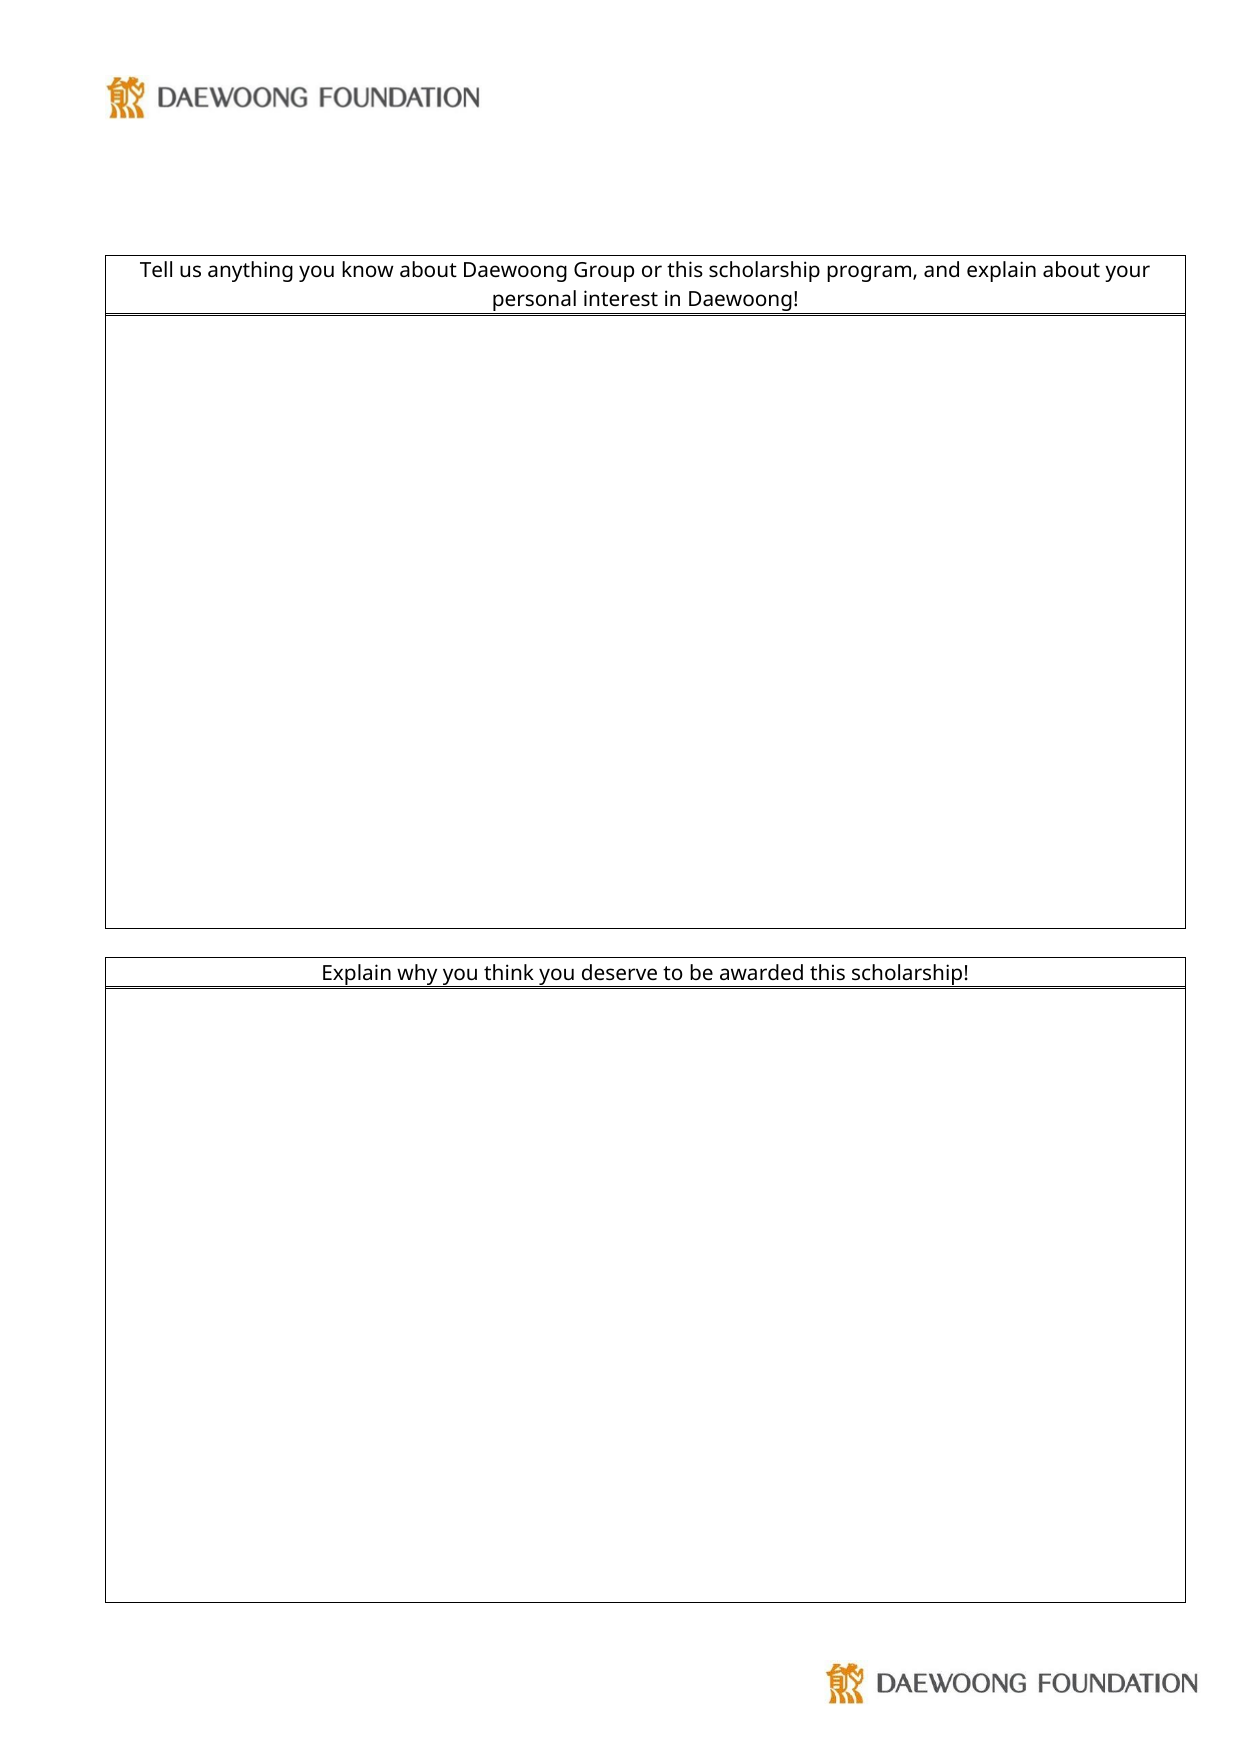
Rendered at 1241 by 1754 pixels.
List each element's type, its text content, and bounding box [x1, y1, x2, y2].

table_cell [106, 989, 1185, 1602]
table_cell [106, 316, 1185, 928]
table_header Tell us anything you know about Daewoong Group or this scholarship program, and explain about your personal interest in Daewoong! [106, 256, 1185, 312]
picture [824, 1660, 1201, 1706]
picture [105, 75, 483, 121]
table_header Explain why you think you deserve to be awarded this scholarship! [106, 958, 1185, 986]
